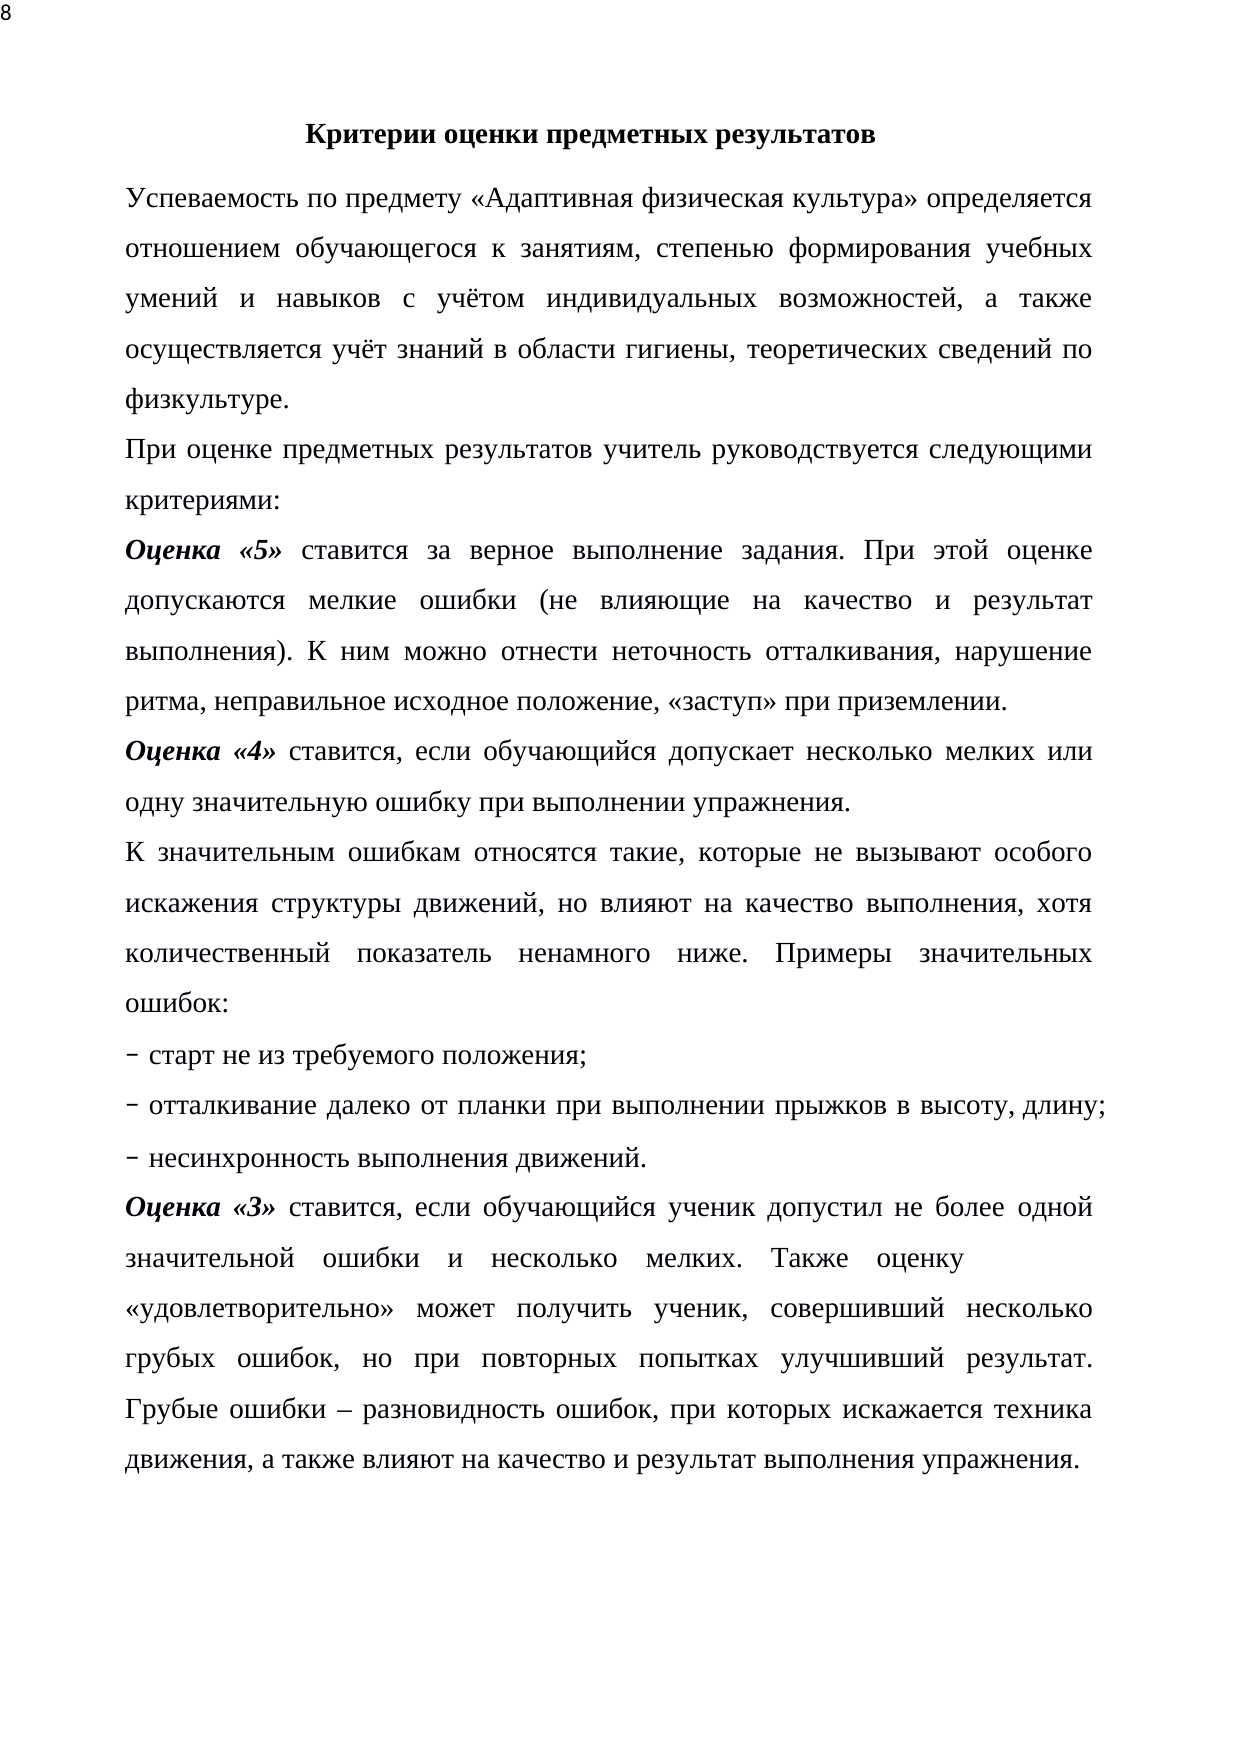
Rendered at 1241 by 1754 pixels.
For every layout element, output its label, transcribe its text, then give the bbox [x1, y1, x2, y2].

text − несинхронность выполнения движений. [125, 1139, 1117, 1174]
text «удовлетворительно» может получить ученик, совершивший несколько грубых ошибок, но при повторных попытках улучшивший результат. Грубые ошибки – разновидность ошибок, при которых искажается техника движения, а также влияют на качество и результат выполнения упражнения. [125, 1290, 1093, 1475]
text Оценка «4» ставится, если обучающийся допускает несколько мелких или одну значительную ошибку при выполнении упражнения. [125, 733, 1093, 817]
text Критерии оценки предметных результатов [125, 116, 1056, 150]
text При оценке предметных результатов учитель руководствуется следующими критериями: [125, 431, 1093, 515]
text Оценка «5» ставится за верное выполнение задания. При этой оценке допускаются мелкие ошибки (не влияющие на качество и результат выполнения). К ним можно отнести неточность отталкивания, нарушение ритма, неправильное исходное положение, «заступ» при приземлении. [125, 532, 1093, 717]
text Оценка «3» ставится, если обучающийся ученик допустил не более одной значительной ошибки и несколько мелких. Также оценку [125, 1189, 1093, 1273]
text К значительным ошибкам относятся такие, которые не вызывают особого искажения структуры движений, но влияют на качество выполнения, хотя количественный показатель ненамного ниже. Примеры значительных ошибок: [125, 834, 1092, 1019]
text − старт не из требуемого положения; [125, 1036, 1117, 1071]
text − отталкивание далеко от планки при выполнении прыжков в высоту, длину; [125, 1086, 1117, 1122]
text Успеваемость по предмету «Адаптивная физическая культура» определяется отношением обучающегося к занятиям, степенью формирования учебных умений и навыков с учётом индивидуальных возможностей, а также осуществляется учёт знаний в области гигиены, теоретических сведений по физкультуре. [125, 180, 1093, 415]
